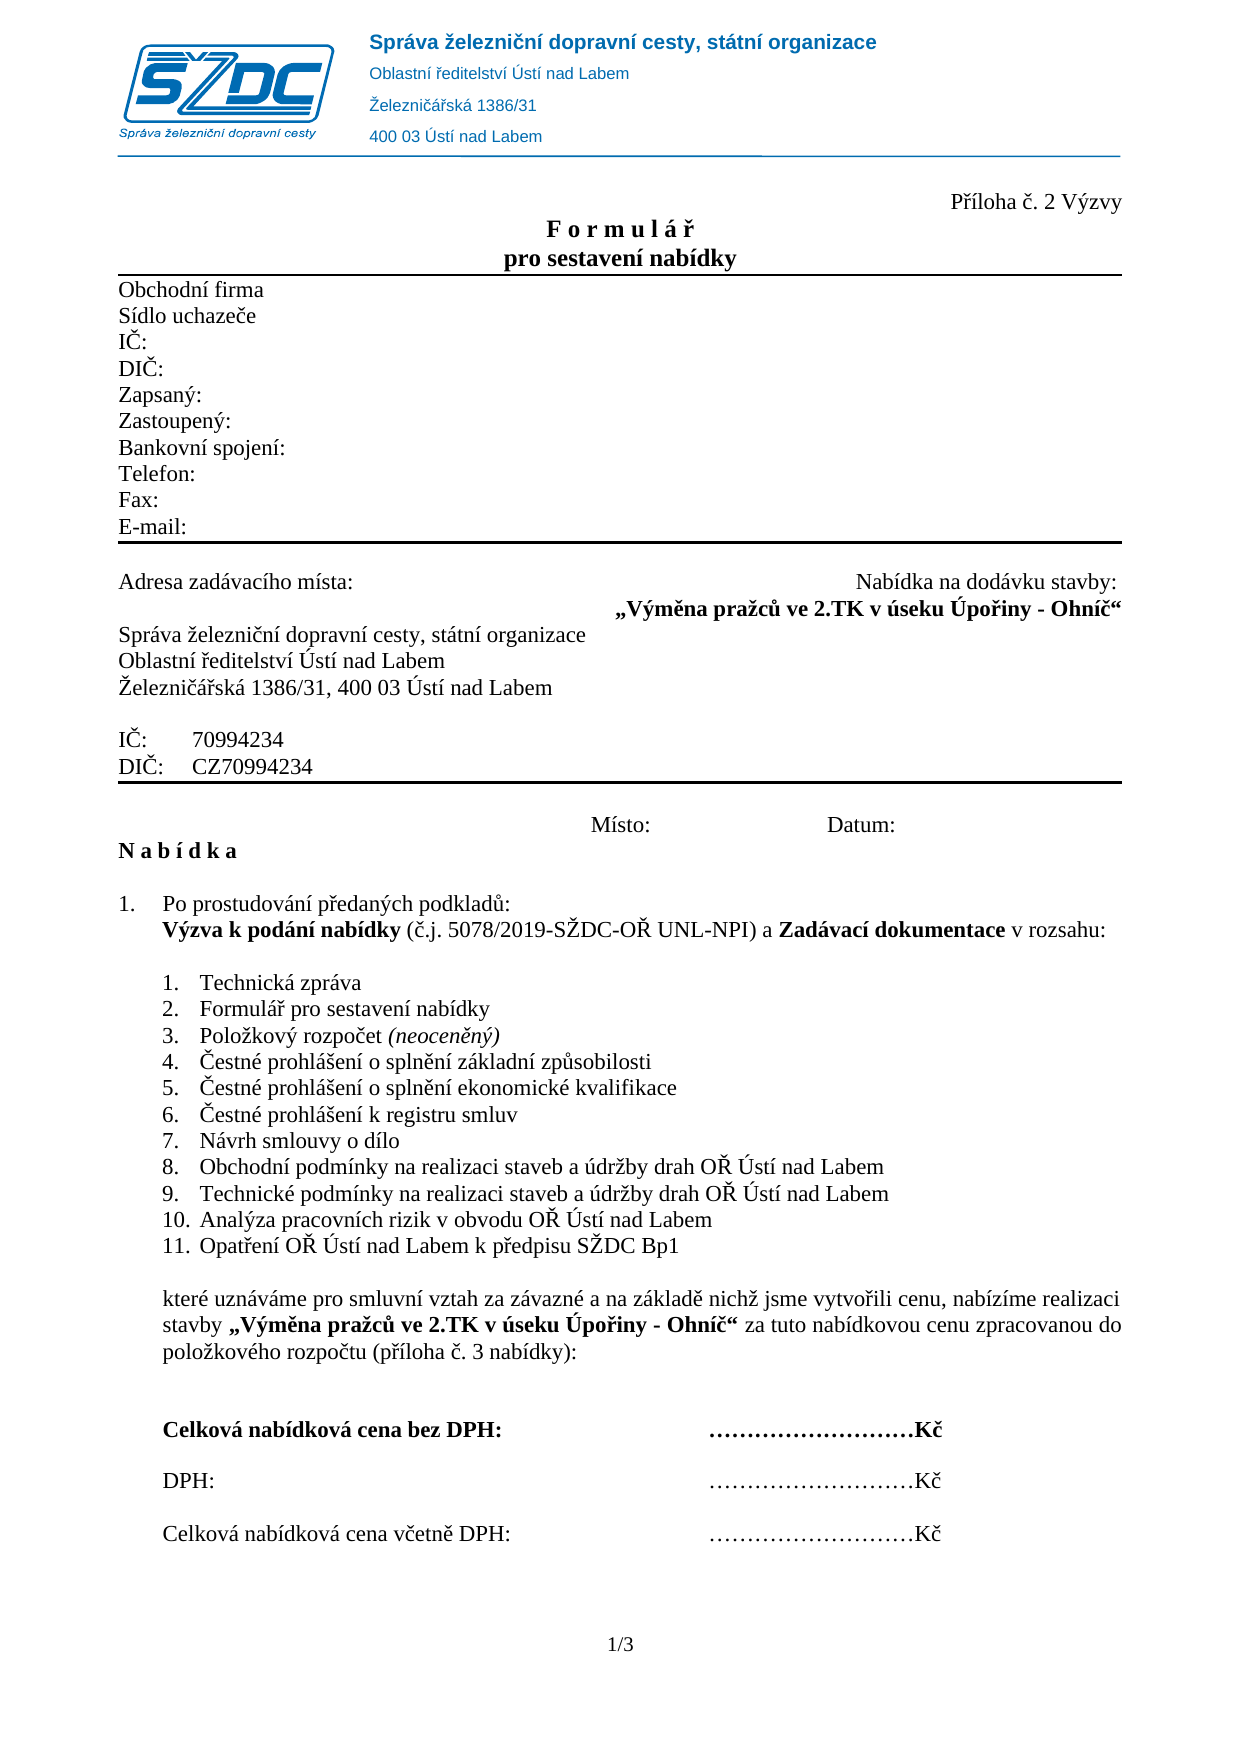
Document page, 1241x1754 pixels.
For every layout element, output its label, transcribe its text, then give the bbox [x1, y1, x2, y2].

text pro sestavení nabídky [118, 243, 1122, 274]
text Zapsaný: [118, 381, 1122, 407]
list Technická zpráva [162, 969, 1122, 995]
list Čestné prohlášení o splnění ekonomické kvalifikace [162, 1074, 1122, 1101]
text Sídlo uchazeče [118, 302, 1122, 328]
list Celková nabídková cena včetně DPH: ………………………Kč [162, 1520, 1122, 1546]
text Telefon: [118, 460, 1122, 486]
text Adresa zadávacího místa: Nabídka na dodávku stavby: [118, 568, 1122, 595]
list Obchodní podmínky na realizaci staveb a údržby drah OŘ Ústí nad Labem [162, 1153, 1122, 1180]
text N a b í d k a [118, 837, 1122, 863]
list Položkový rozpočet (neoceněný) [162, 1022, 1122, 1048]
list Opatření OŘ Ústí nad Labem k předpisu SŽDC Bp1 [162, 1232, 1122, 1259]
list DPH: ………………………Kč [162, 1467, 1122, 1520]
list Celková nabídková cena bez DPH: ………………………Kč [162, 1416, 1122, 1442]
text Místo: Datum: [591, 811, 1122, 837]
text DIČ: [118, 355, 1122, 381]
text Příloha č. 2 Výzvy [118, 188, 1122, 214]
list Čestné prohlášení k registru smluv [162, 1101, 1122, 1127]
text Výzva k podání nabídky (č.j. 5078/2019-SŽDC-OŘ UNL-NPI) a Zadávací dokumentace v rozsahu: [162, 916, 1122, 943]
list Návrh smlouvy o dílo [162, 1127, 1122, 1153]
list Po prostudování předaných podkladů: [118, 890, 1122, 916]
text IČ: [118, 328, 1122, 355]
list Čestné prohlášení o splnění základní způsobilosti [162, 1048, 1122, 1074]
list Analýza pracovních rizik v obvodu OŘ Ústí nad Labem [162, 1206, 1122, 1232]
text DIČ: CZ70994234 [118, 753, 1122, 781]
text Zastoupený: [118, 407, 1122, 434]
list Formulář pro sestavení nabídky [162, 995, 1122, 1022]
text Oblastní ředitelství Ústí nad Labem [118, 647, 1122, 674]
text Železničářská 1386/31, 400 03 Ústí nad Labem [118, 674, 1122, 700]
text IČ: 70994234 [118, 727, 1122, 753]
text „Výměna pražců ve 2.TK v úseku Úpořiny - Ohníč“ [532, 595, 1122, 621]
list Technické podmínky na realizaci staveb a údržby drah OŘ Ústí nad Labem [162, 1180, 1122, 1206]
text Správa železniční dopravní cesty, státní organizace [118, 621, 1122, 647]
text E-mail: [118, 513, 1122, 541]
text F o r m u l á ř [118, 214, 1122, 243]
text Fax: [118, 486, 1122, 513]
text které uznáváme pro smluvní vztah za závazné a na základě nichž jsme vytvořili cenu, nabízíme realizaci stavby „Výměna pražců ve 2.TK v úseku Úpořiny - Ohníč“ za tuto nabídkovou cenu zpracovanou do položkového rozpočtu (příloha č. 3 nabídky): [162, 1285, 1122, 1364]
text Obchodní firma [118, 276, 1122, 302]
text Bankovní spojení: [118, 434, 1122, 460]
